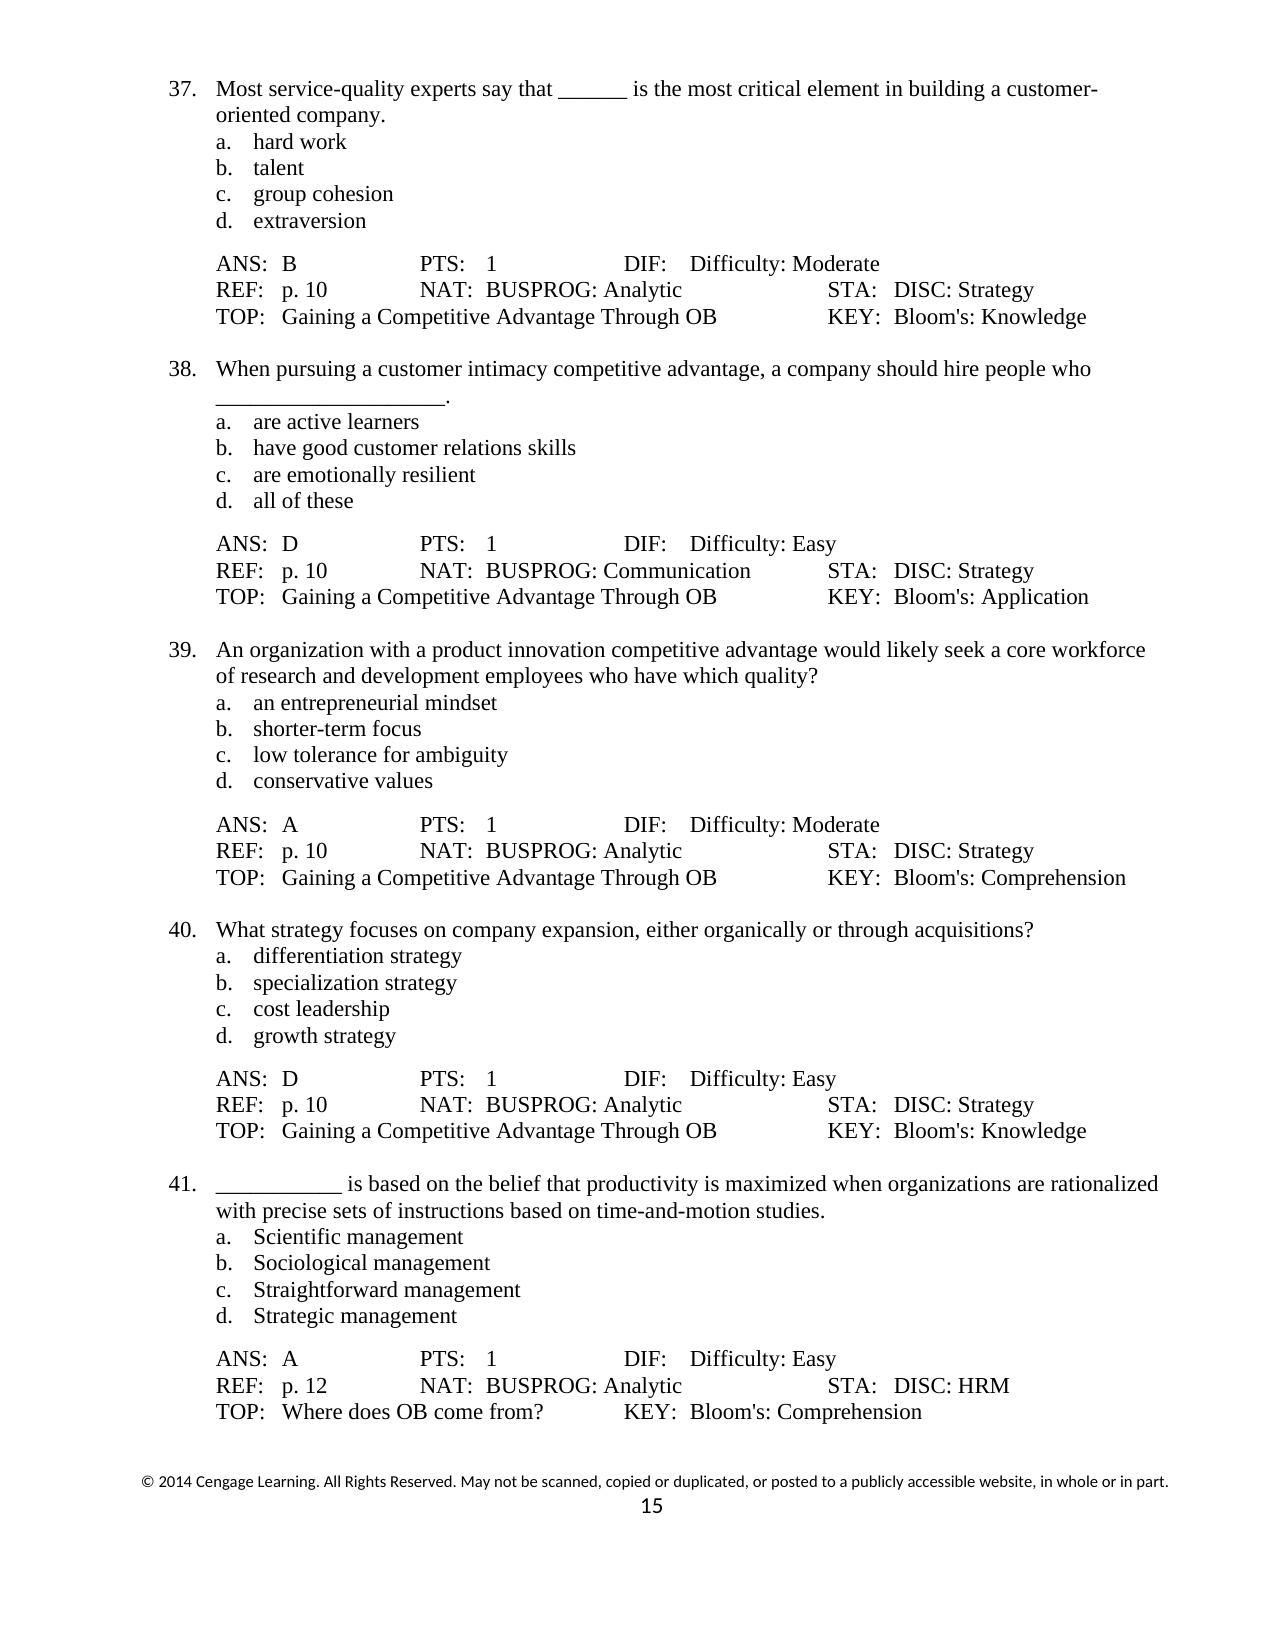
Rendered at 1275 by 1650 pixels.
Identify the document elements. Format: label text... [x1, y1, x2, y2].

table_cell have good customer relations skills [249, 435, 1092, 461]
table_header Scientific management [249, 1223, 1092, 1249]
table_cell group cohesion [249, 180, 1092, 207]
text ANS: D PTS: 1 DIF: Difficulty: Easy [216, 1065, 1162, 1091]
text ANS: D PTS: 1 DIF: Difficulty: Easy [216, 530, 1162, 557]
table_header are active learners [249, 408, 1092, 434]
table_cell d. [211, 768, 248, 794]
table_cell b. [211, 969, 248, 995]
table_cell all of these [249, 487, 1092, 513]
table_cell conservative values [249, 768, 1092, 794]
table_header a. [211, 943, 248, 969]
table_cell extraversion [249, 207, 1092, 233]
table_header differentiation strategy [249, 943, 1092, 969]
table_cell d. [211, 487, 248, 513]
table_cell b. [211, 154, 248, 180]
table_cell Straightforward management [249, 1276, 1092, 1302]
table_cell cost leadership [249, 995, 1092, 1022]
table_cell c. [211, 180, 248, 207]
table_header a. [211, 1223, 248, 1249]
text TOP: Gaining a Competitive Advantage Through OB KEY: Bloom's: Knowledge [216, 1118, 1162, 1144]
text ANS: A PTS: 1 DIF: Difficulty: Easy [216, 1345, 1162, 1372]
table_cell d. [211, 207, 248, 233]
table_cell talent [249, 154, 1092, 180]
table_cell are emotionally resilient [249, 461, 1092, 487]
table_header an entrepreneurial mindset [249, 689, 1092, 715]
table_header a. [211, 689, 248, 715]
text 41. ___________ is based on the belief that productivity is maximized when organizations are rationalized with precise sets of instructions based on time-and-motion studies. [150, 1170, 1162, 1223]
table_cell b. [211, 435, 248, 461]
table_cell growth strategy [249, 1022, 1092, 1048]
text 40. What strategy focuses on company expansion, either organically or through acquisitions? [150, 916, 1162, 943]
table_cell Sociological management [249, 1249, 1092, 1276]
text REF: p. 10 NAT: BUSPROG: Analytic STA: DISC: Strategy [216, 1091, 1162, 1118]
table_cell d. [211, 1302, 248, 1328]
text 38. When pursuing a customer intimacy competitive advantage, a company should hire people who ____________________. [150, 355, 1162, 408]
table_cell c. [211, 995, 248, 1022]
text 37. Most service-quality experts say that ______ is the most critical element in building a customer-oriented company. [150, 75, 1162, 128]
text TOP: Where does OB come from? KEY: Bloom's: Comprehension [216, 1398, 1162, 1424]
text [216, 276, 1162, 303]
table_cell d. [211, 1022, 248, 1048]
table_header a. [211, 408, 248, 434]
table_cell c. [211, 1276, 248, 1302]
table_cell c. [211, 461, 248, 487]
table_cell specialization strategy [249, 969, 1092, 995]
table_cell b. [211, 1249, 248, 1276]
text REF: p. 10 NAT: BUSPROG: Analytic STA: DISC: Strategy [216, 837, 1162, 863]
table_cell c. [211, 741, 248, 768]
table_header a. [211, 128, 248, 154]
text ANS: A PTS: 1 DIF: Difficulty: Moderate [216, 811, 1162, 837]
text TOP: Gaining a Competitive Advantage Through OB KEY: Bloom's: Application [216, 583, 1162, 609]
table_cell Strategic management [249, 1302, 1092, 1328]
text REF: p. 12 NAT: BUSPROG: Analytic STA: DISC: HRM [216, 1372, 1162, 1398]
text REF: p. 10 NAT: BUSPROG: Communication STA: DISC: Strategy [216, 557, 1162, 583]
text ANS: B PTS: 1 DIF: Difficulty: Moderate [216, 250, 1162, 276]
text TOP: Gaining a Competitive Advantage Through OB KEY: Bloom's: Comprehension [216, 863, 1162, 890]
table_cell b. [211, 715, 248, 741]
table_header hard work [249, 128, 1092, 154]
table_cell low tolerance for ambiguity [249, 741, 1092, 768]
text TOP: Gaining a Competitive Advantage Through OB KEY: Bloom's: Knowledge [216, 303, 1162, 329]
text 39. An organization with a product innovation competitive advantage would likely seek a core workforce of research and development employees who have which quality? [150, 636, 1162, 688]
table_cell shorter-term focus [249, 715, 1092, 741]
